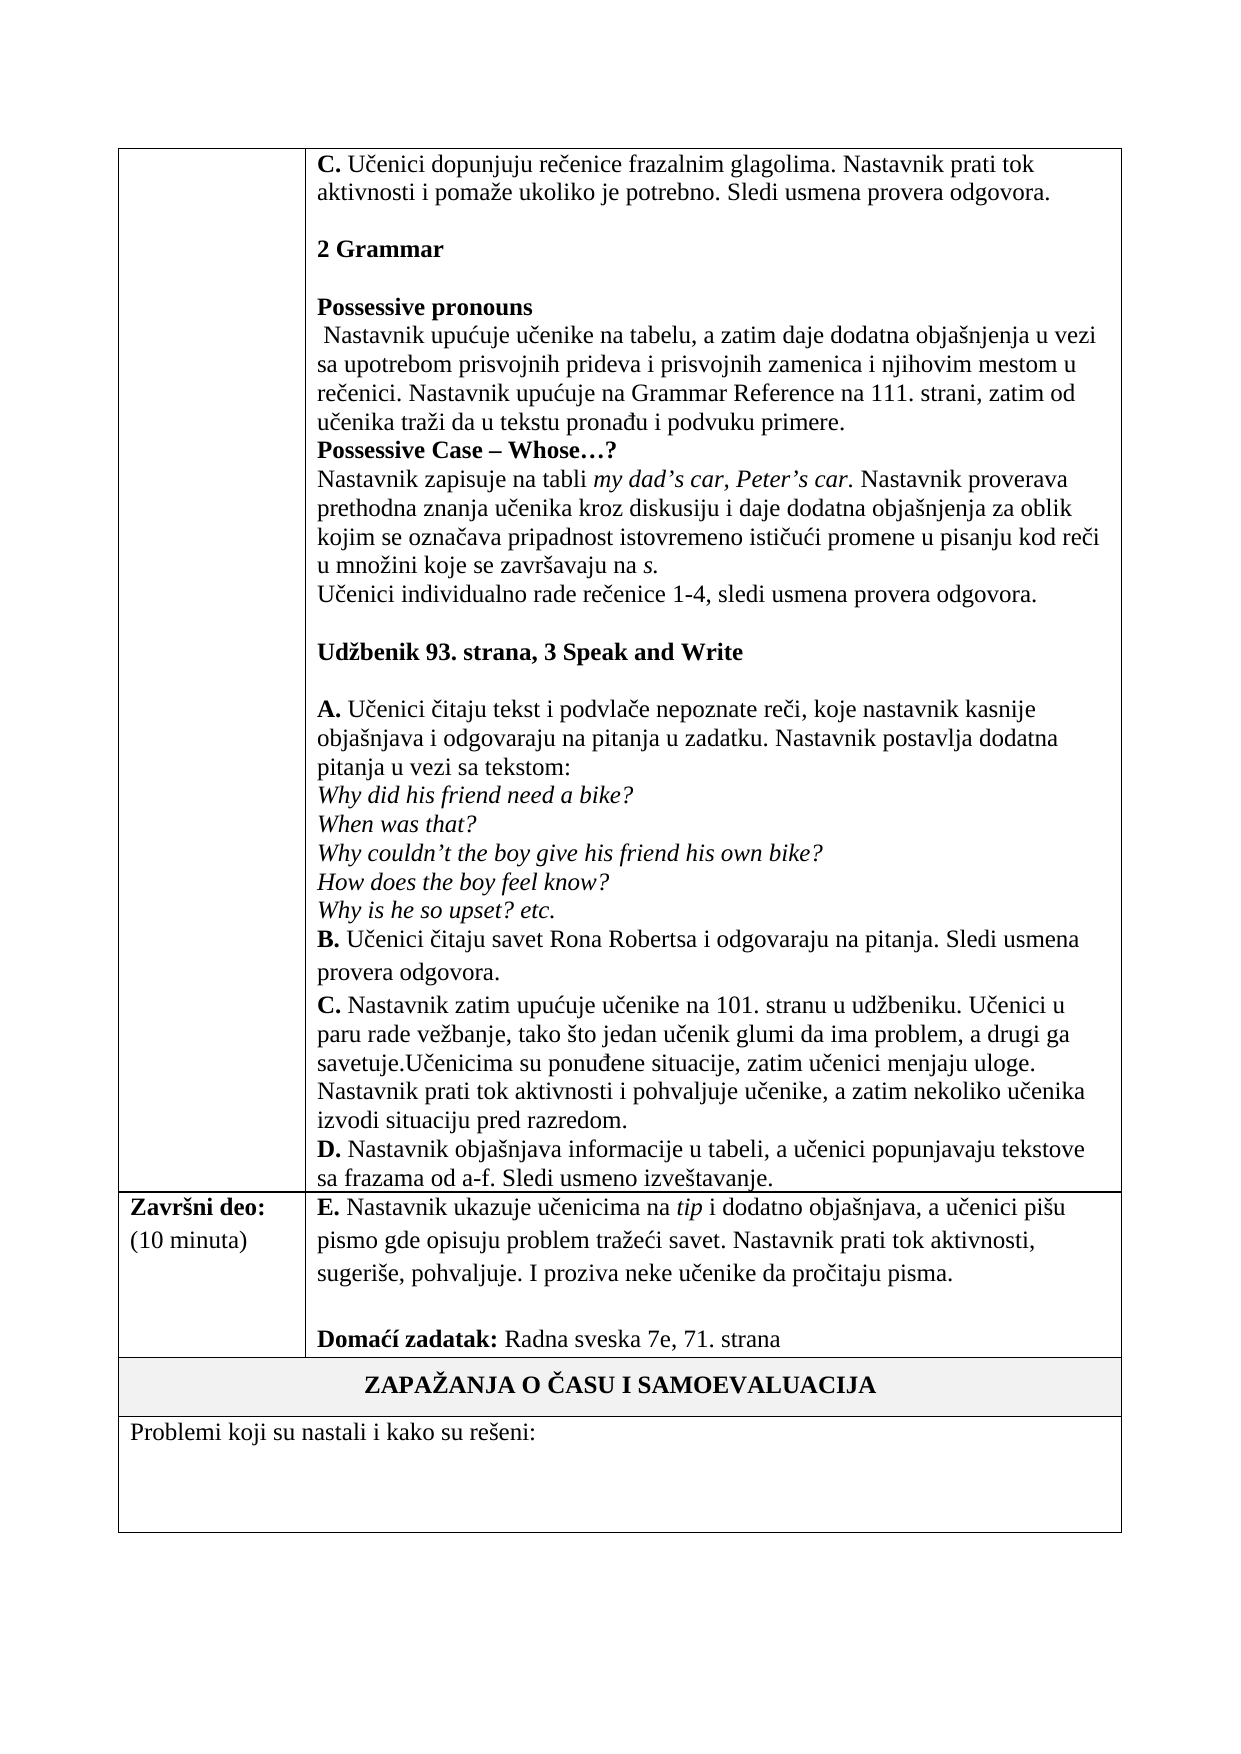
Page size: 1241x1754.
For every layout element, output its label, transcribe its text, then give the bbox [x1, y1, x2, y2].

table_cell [306, 149, 1121, 1191]
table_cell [119, 149, 305, 1191]
table_cell ZAPAŽANJA O ČASU I SAMOEVALUACIJA [119, 1358, 1121, 1416]
table_cell E. Nastavnik ukazuje učenicima na tip i dodatno objašnjava, a učenici pišu pismo gde opisuju problem tražeći savet. Nastavnik prati tok aktivnosti, sugeriše, pohvaljuje. I proziva neke učenike da pročitaju pisma. Domaćí zadatak: Radna sveska 7e, 71. strana [306, 1193, 1121, 1357]
table_cell Završni deo: (10 minuta) [119, 1193, 305, 1357]
table_cell Problemi koji su nastali i kako su rešeni: [119, 1417, 1121, 1532]
